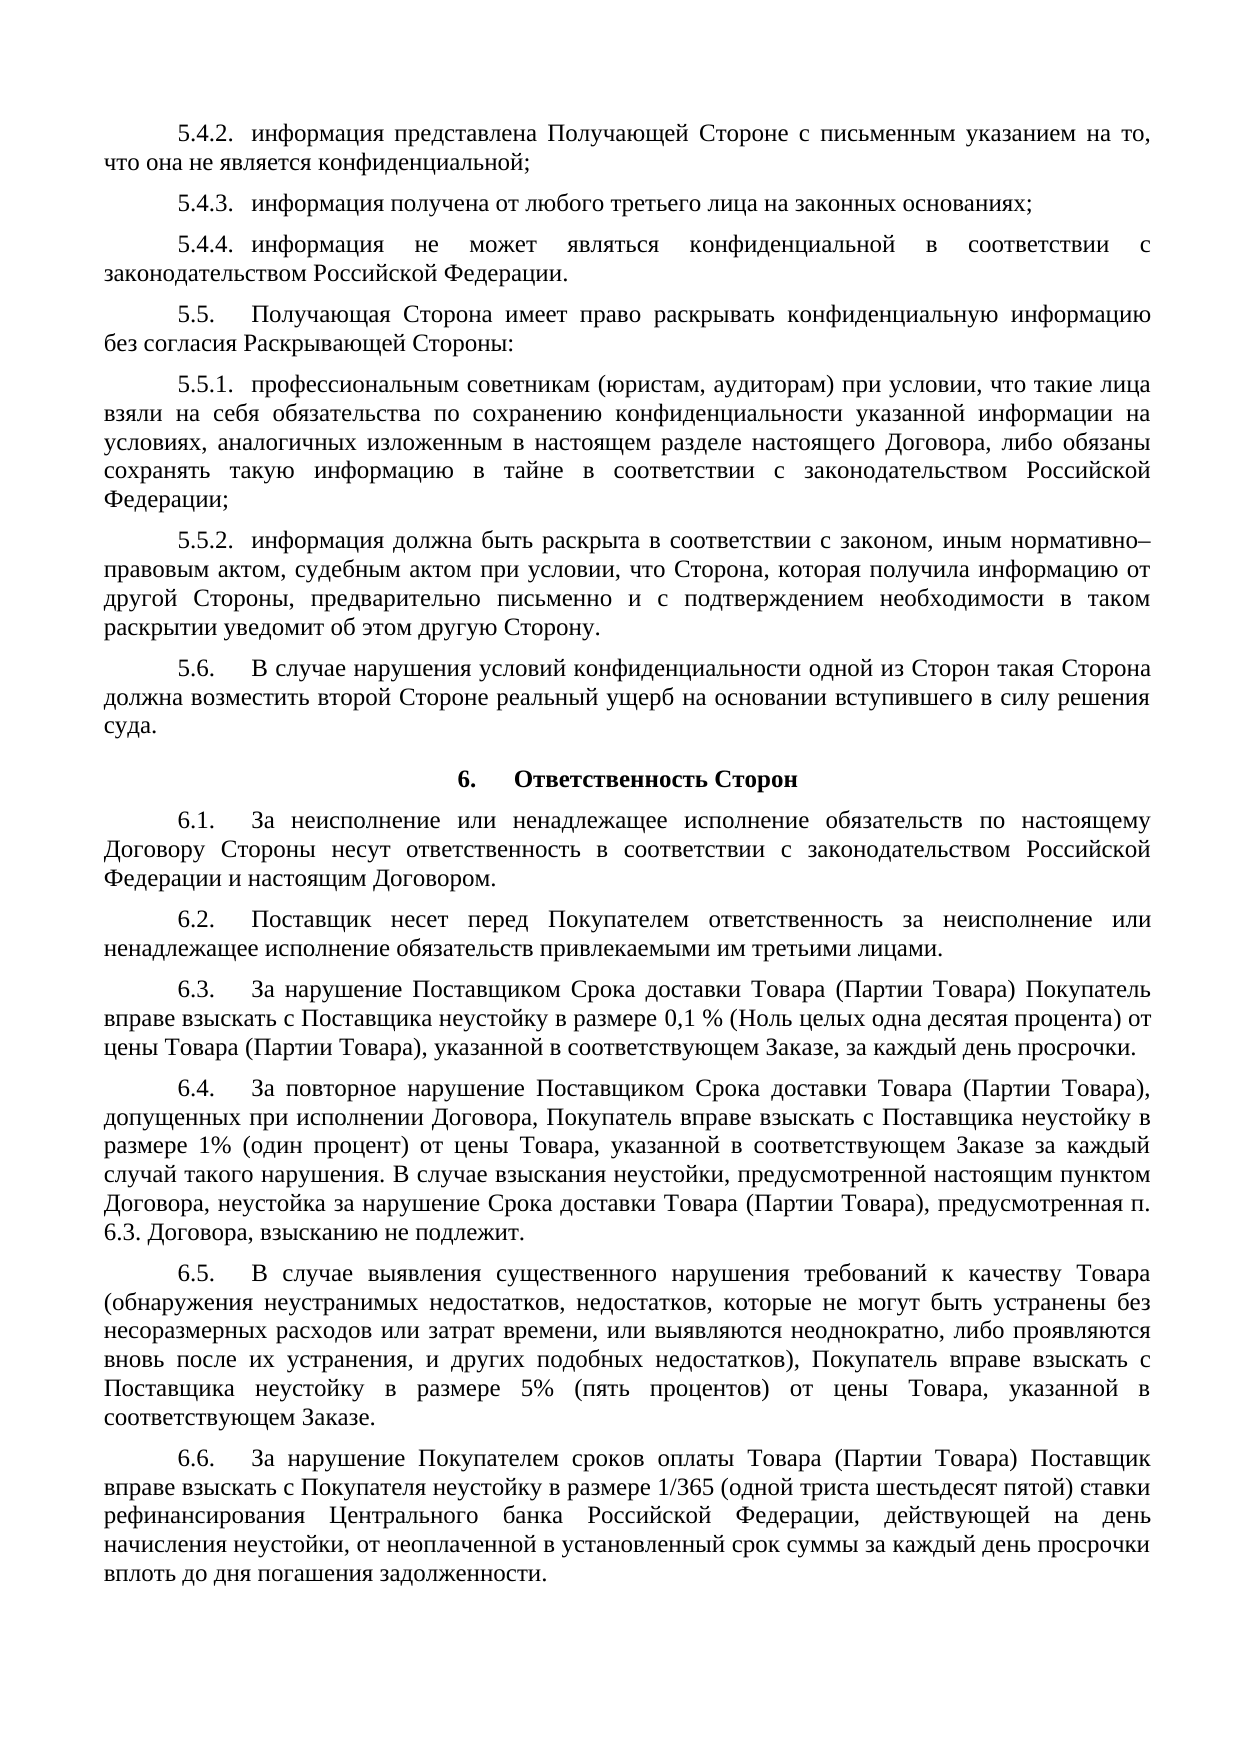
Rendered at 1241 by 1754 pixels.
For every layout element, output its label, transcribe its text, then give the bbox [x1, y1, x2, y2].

list В случае выявления существенного нарушения требований к качеству Товара (обнаружения неустранимых недостатков, недостатков, которые не могут быть устранены без несоразмерных расходов или затрат времени, или выявляются неоднократно, либо проявляются вновь после их устранения, и других подобных недостатков), Покупатель вправе взыскать с Поставщика неустойку в размере 5% (пять процентов) от цены Товара, указанной в соответствующем Заказе. [103, 1258, 1152, 1431]
list Получающая Сторона имеет право раскрывать конфиденциальную информацию без согласия Раскрывающей Стороны: [103, 299, 1152, 357]
list информация не может являться конфиденциальной в соответствии с законодательством Российской Федерации. [103, 229, 1152, 287]
list За нарушение Покупателем сроков оплаты Товара (Партии Товара) Поставщик вправе взыскать с Покупателя неустойку в размере 1/365 (одной триста шестьдесят пятой) ставки рефинансирования Центрального банка Российской Федерации, действующей на день начисления неустойки, от неоплаченной в установленный срок суммы за каждый день просрочки вплоть до дня погашения задолженности. [103, 1443, 1152, 1587]
list За повторное нарушение Поставщиком Срока доставки Товара (Партии Товара), допущенных при исполнении Договора, Покупатель вправе взыскать с Поставщика неустойку в размере 1% (один процент) от цены Товара, указанной в соответствующем Заказе за каждый случай такого нарушения. В случае взыскания неустойки, предусмотренной настоящим пунктом Договора, неустойка за нарушение Срока доставки Товара (Партии Товара), предусмотренная п. 6.3. Договора, взысканию не подлежит. [103, 1073, 1152, 1246]
list профессиональным советникам (юристам, аудиторам) при условии, что такие лица взяли на себя обязательства по сохранению конфиденциальности указанной информации на условиях, аналогичных изложенным в настоящем разделе настоящего Договора, либо обязаны сохранять такую информацию в тайне в соответствии с законодательством Российской Федерации; [103, 369, 1152, 513]
list За нарушение Поставщиком Срока доставки Товара (Партии Товара) Покупатель вправе взыскать с Поставщика неустойку в размере 0,1 % (Ноль целых одна десятая процента) от цены Товара (Партии Товара), указанной в соответствующем Заказе, за каждый день просрочки. [103, 974, 1152, 1061]
list информация получена от любого третьего лица на законных основаниях; [103, 188, 1152, 217]
list информация представлена Получающей Стороне с письменным указанием на то, что она не является конфиденциальной; [103, 118, 1152, 176]
list информация должна быть раскрыта в соответствии с законом, иным нормативно–правовым актом, судебным актом при условии, что Сторона, которая получила информацию от другой Стороны, предварительно письменно и с подтверждением необходимости в таком раскрытии уведомит об этом другую Сторону. [103, 526, 1152, 641]
list За неисполнение или ненадлежащее исполнение обязательств по настоящему Договору Стороны несут ответственность в соответствии с законодательством Российской Федерации и настоящим Договором. [103, 806, 1152, 892]
list Поставщик несет перед Покупателем ответственность за неисполнение или ненадлежащее исполнение обязательств привлекаемыми им третьими лицами. [103, 904, 1152, 962]
list Ответственность Сторон [103, 764, 1152, 793]
list В случае нарушения условий конфиденциальности одной из Сторон такая Сторона должна возместить второй Стороне реальный ущерб на основании вступившего в силу решения суда. [103, 653, 1152, 739]
